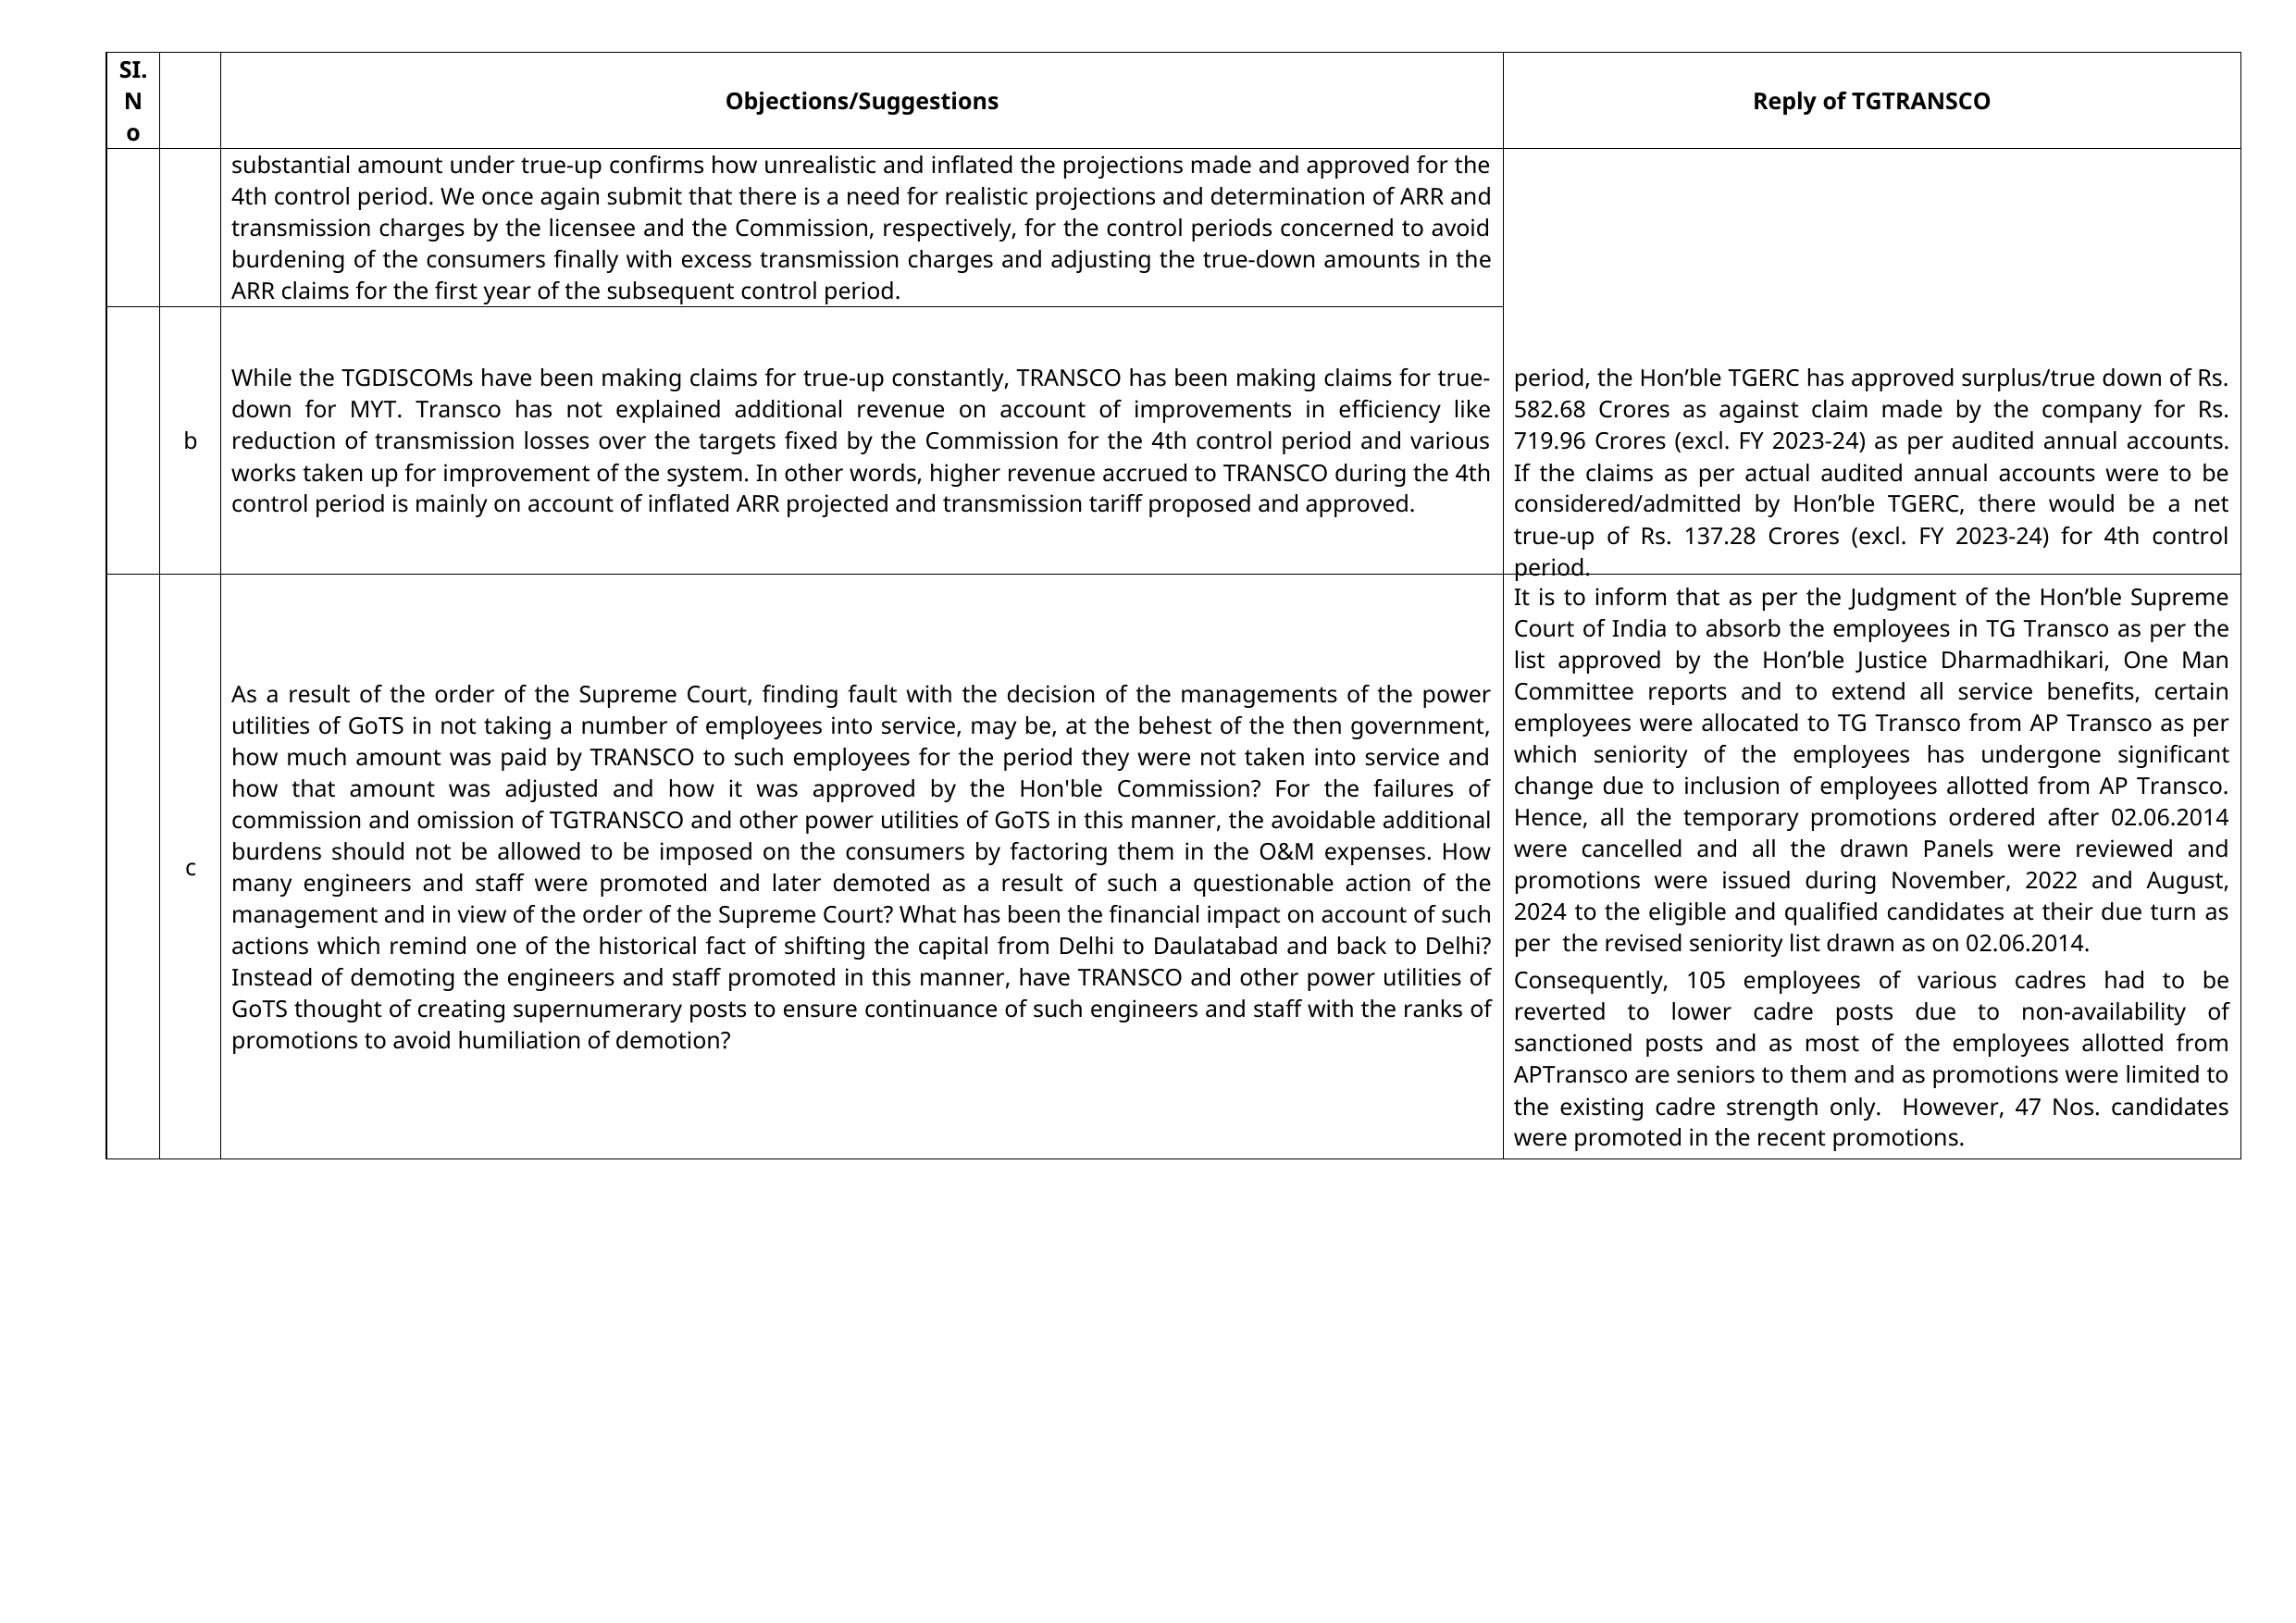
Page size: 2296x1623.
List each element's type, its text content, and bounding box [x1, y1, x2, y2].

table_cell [221, 149, 1503, 306]
table_cell While the TGDISCOMs have been making claims for true-up constantly, TRANSCO has been making claims for true-down for MYT. Transco has not explained additional revenue on account of improvements in efficiency like reduction of transmission losses over the targets fixed by the Commission for the 4th control period and various works taken up for improvement of the system. In other words, higher revenue accrued to TRANSCO during the 4th control period is mainly on account of inflated ARR projected and transmission tariff proposed and approved. [221, 307, 1503, 574]
table_cell It is to inform that as per the Judgment of the Hon’ble Supreme Court of India to absorb the employees in TG Transco as per the list approved by the Hon’ble Justice Dharmadhikari, One Man Committee reports and to extend all service benefits, certain employees were allocated to TG Transco from AP Transco as per which seniority of the employees has undergone significant change due to inclusion of employees allotted from AP Transco. Hence, all the temporary promotions ordered after 02.06.2014 were cancelled and all the drawn Panels were reviewed and promotions were issued during November, 2022 and August, 2024 to the eligible and qualified candidates at their due turn as per the revised seniority list drawn as on 02.06.2014. Consequently, 105 employees of various cadres had to be reverted to lower cadre posts due to non-availability of sanctioned posts and as most of the employees allotted from APTransco are seniors to them and as promotions were limited to the existing cadre strength only. However, 47 Nos. candidates were promoted in the recent promotions. [1504, 575, 2240, 1158]
table_header SI. No [107, 53, 159, 147]
table_header Objections/Suggestions [221, 53, 1503, 147]
table_cell [107, 307, 159, 574]
table_cell [107, 149, 159, 306]
table_cell a [160, 149, 220, 306]
table_header [160, 53, 220, 147]
table_cell [107, 575, 159, 1158]
table_cell c [160, 575, 220, 1158]
table_cell As a result of the order of the Supreme Court, finding fault with the decision of the managements of the power utilities of GoTS in not taking a number of employees into service, may be, at the behest of the then government, how much amount was paid by TRANSCO to such employees for the period they were not taken into service and how that amount was adjusted and how it was approved by the Hon'ble Commission? For the failures of commission and omission of TGTRANSCO and other power utilities of GoTS in this manner, the avoidable additional burdens should not be allowed to be imposed on the consumers by factoring them in the O&M expenses. How many engineers and staff were promoted and later demoted as a result of such a questionable action of the management and in view of the order of the Supreme Court? What has been the financial impact on account of such actions which remind one of the historical fact of shifting the capital from Delhi to Daulatabad and back to Delhi? Instead of demoting the engineers and staff promoted in this manner, have TRANSCO and other power utilities of GoTS thought of creating supernumerary posts to ensure continuance of such engineers and staff with the ranks of promotions to avoid humiliation of demotion? [221, 575, 1503, 1158]
table_header Reply of TGTRANSCO [1504, 53, 2240, 147]
table_cell b [160, 307, 220, 574]
